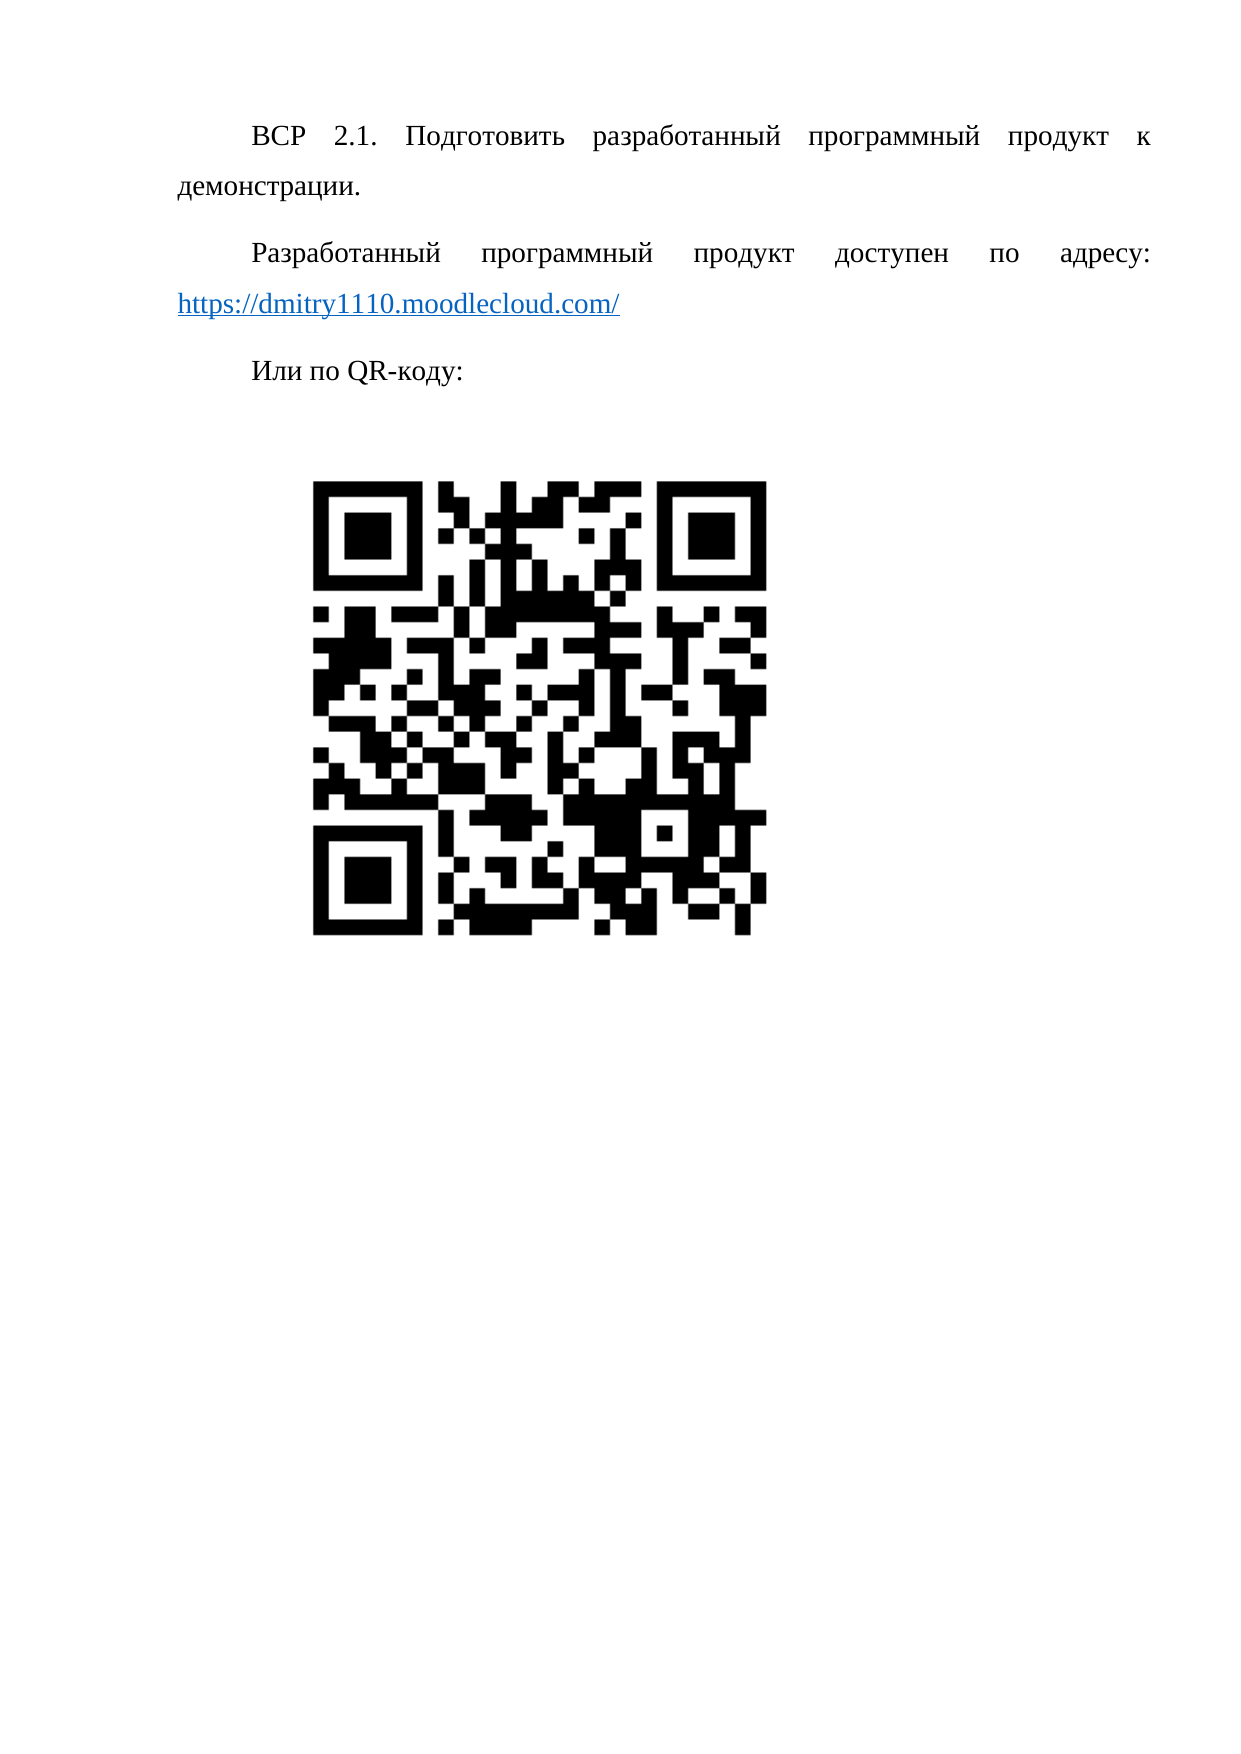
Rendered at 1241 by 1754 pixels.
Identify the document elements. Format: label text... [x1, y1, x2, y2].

picture [251, 419, 829, 998]
text Разработанный программный продукт доступен по адресу: https://dmitry1110.moodlecloud.com/ [177, 235, 1152, 319]
text ВСР 2.1. Подготовить разработанный программный продукт к демонстрации. [177, 118, 1152, 202]
text Или по QR-коду: [177, 353, 1152, 386]
